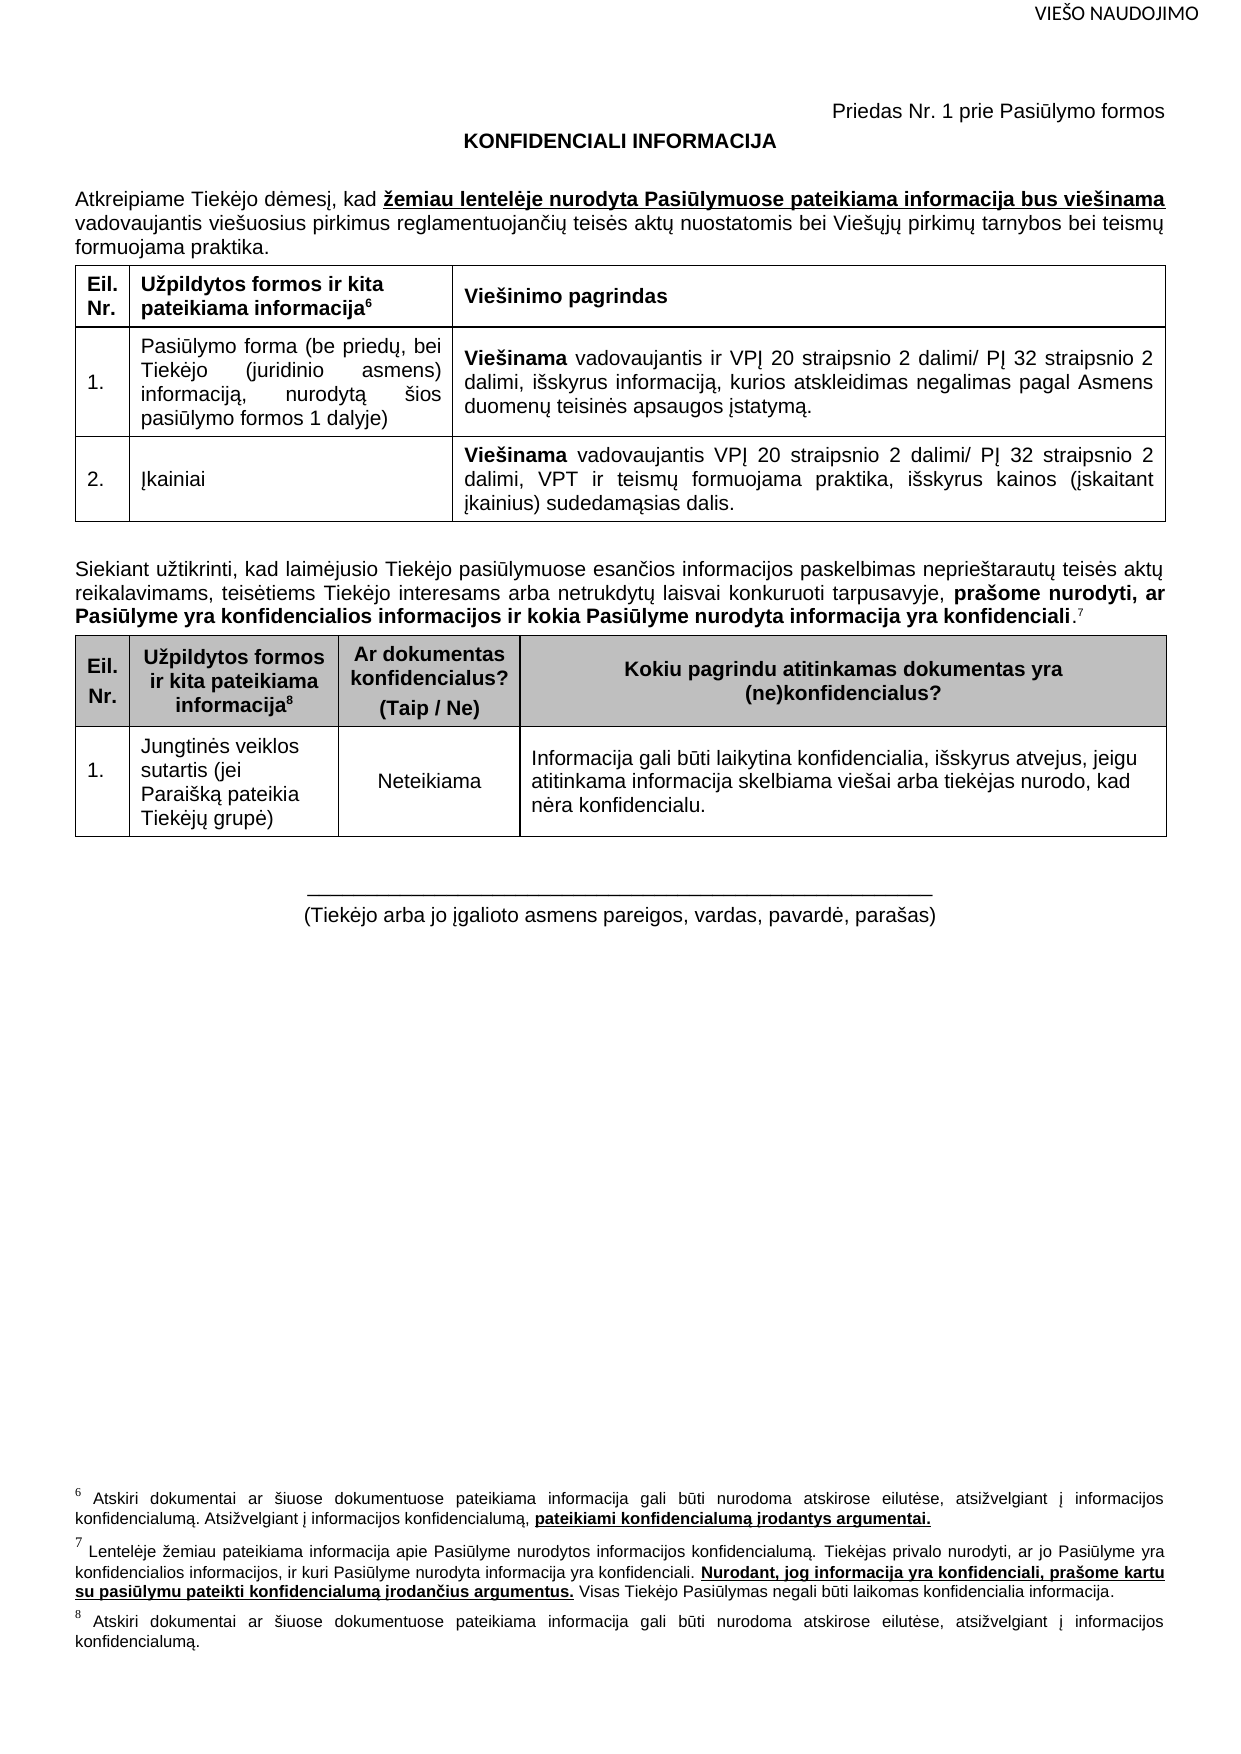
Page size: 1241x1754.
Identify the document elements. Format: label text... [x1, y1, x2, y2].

table_header Ar dokumentas konfidencialus? (Taip / Ne) [339, 636, 519, 726]
table_header Eil. Nr. [76, 266, 129, 326]
table_cell [339, 727, 519, 836]
text Priedas Nr. 1 prie Pasiūlymo formos [75, 99, 1165, 123]
table_cell Įkainiai [130, 437, 452, 521]
table_cell Pasiūlymo forma (be priedų, bei Tiekėjo (juridinio asmens) informaciją, nurodytą šios pasiūlymo formos 1 dalyje) [130, 328, 452, 436]
table_header Užpildytos formos ir kita pateikiama informacija [130, 266, 452, 326]
table_cell [76, 727, 129, 836]
table_header Užpildytos formos ir kita pateikiama informacija [130, 636, 338, 726]
table_cell Viešinama vadovaujantis VPĮ 20 straipsnio 2 dalimi/ PĮ 32 straipsnio 2 dalimi, VPT ir teismų formuojama praktika, išskyrus kainos (įskaitant įkainius) sudedamąsias dalis. [453, 437, 1165, 521]
table_header Kokiu pagrindu atitinkamas dokumentas yra (ne)konfidencialus? [521, 636, 1166, 726]
table_cell Jungtinės veiklos sutartis (jei Paraišką pateikia Tiekėjų grupė) [130, 727, 338, 836]
table_cell 1. [76, 328, 129, 436]
text Atkreipiame Tiekėjo dėmesį, kad žemiau lentelėje nurodyta Pasiūlymuose pateikiama informacija bus viešinama vadovaujantis viešuosius pirkimus reglamentuojančių teisės aktų nuostatomis bei Viešųjų pirkimų tarnybos bei teismų formuojama praktika. [75, 187, 1165, 259]
text ______________________________________________________ [75, 873, 1165, 897]
text Siekiant užtikrinti, kad laimėjusio Tiekėjo pasiūlymuose esančios informacijos paskelbimas neprieštarautų teisės aktų reikalavimams, teisėtiems Tiekėjo interesams arba netrukdytų laisvai konkuruoti tarpusavyje, prašome nurodyti, ar Pasiūlyme yra konfidencialios informacijos ir kokia Pasiūlyme nurodyta informacija yra konfidenciali. [75, 556, 1165, 628]
text (Tiekėjo arba jo įgalioto asmens pareigos, vardas, pavardė, parašas) [75, 903, 1165, 927]
table_cell Informacija gali būti laikytina konfidencialia, išskyrus atvejus, jeigu atitinkama informacija skelbiama viešai arba tiekėjas nurodo, kad nėra konfidencialu. [521, 727, 1166, 836]
table_header Viešinimo pagrindas [453, 266, 1165, 326]
table_cell 2. [76, 437, 129, 521]
table_cell Viešinama vadovaujantis ir VPĮ 20 straipsnio 2 dalimi/ PĮ 32 straipsnio 2 dalimi, išskyrus informaciją, kurios atskleidimas negalimas pagal Asmens duomenų teisinės apsaugos įstatymą. [453, 328, 1165, 436]
text KONFIDENCIALI INFORMACIJA [75, 129, 1165, 153]
table_header Eil. Nr. [76, 636, 129, 726]
